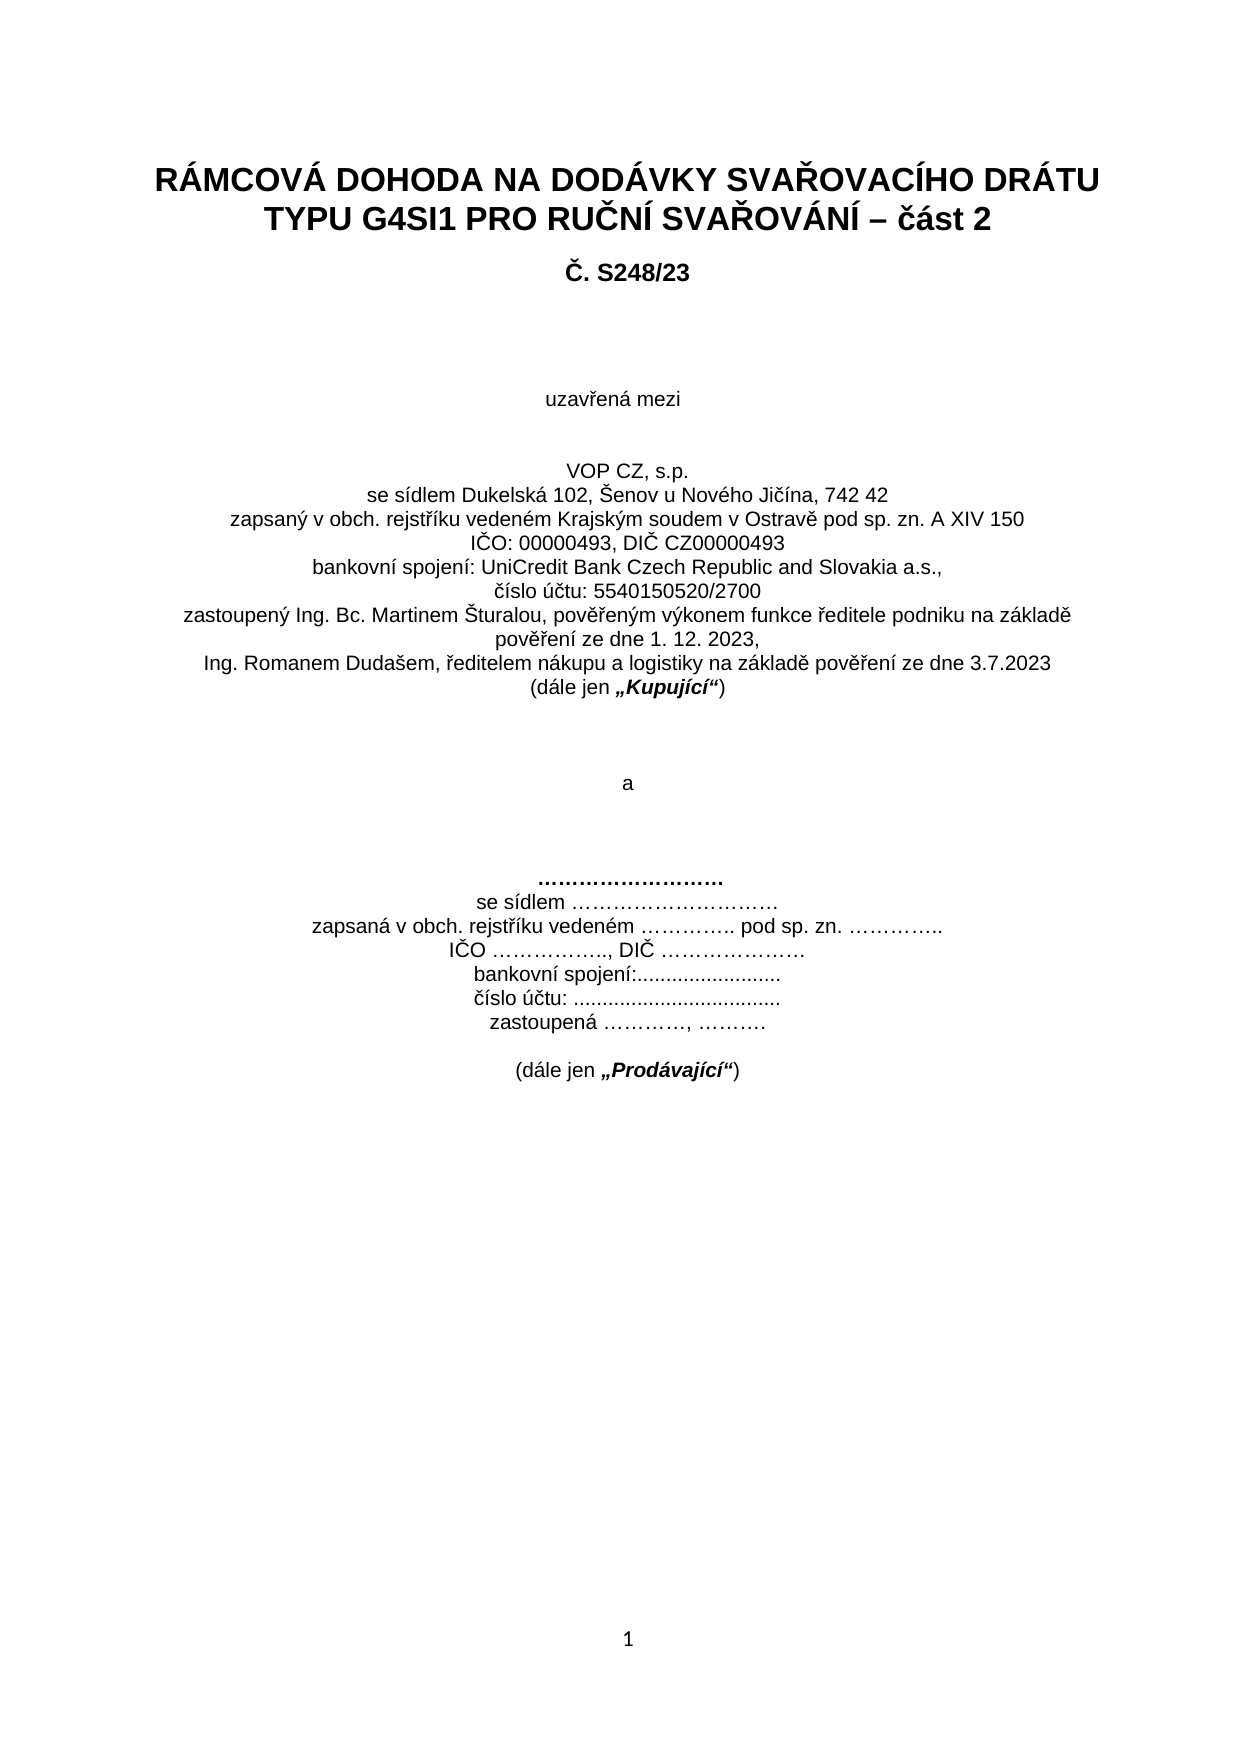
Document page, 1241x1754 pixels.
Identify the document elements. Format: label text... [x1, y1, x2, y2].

text ……………………… [148, 866, 1107, 890]
text bankovní spojení: UniCredit Bank Czech Republic and Slovakia a.s., [148, 555, 1107, 579]
text RÁMCOVÁ DOHODA na Dodávky svařovacího drátu typu G4Si1 pro ruční SVAŘOVÁNÍ – část 2 [148, 160, 1107, 237]
text zapsaný v obch. rejstříku vedeném Krajským soudem v Ostravě pod sp. zn. A XIV 150 [148, 507, 1107, 531]
text zapsaná v obch. rejstříku vedeném ………….. pod sp. zn. ………….. [148, 914, 1107, 938]
text uzavřená mezi [148, 387, 1078, 411]
text a [148, 770, 1107, 794]
text Ing. Romanem Dudašem, ředitelem nákupu a logistiky na základě pověření ze dne 3.7.2023 [148, 651, 1107, 674]
text bankovní spojení:......................... [148, 962, 1107, 986]
text číslo účtu: .................................... [148, 986, 1107, 1010]
text IČO: 00000493, DIČ CZ00000493 [148, 531, 1107, 555]
text č. S248/23 [148, 249, 1107, 287]
text číslo účtu: 5540150520/2700 [148, 579, 1107, 603]
text zastoupená …………, ………. [148, 1010, 1107, 1034]
text se sídlem ………………………… [148, 890, 1107, 914]
text IČO …………….., DIČ ………………… [148, 938, 1107, 962]
text (dále jen „Kupující“) [148, 674, 1107, 698]
text zastoupený Ing. Bc. Martinem Šturalou, pověřeným výkonem funkce ředitele podniku na základě pověření ze dne 1. 12. 2023, [148, 603, 1107, 651]
text (dále jen „Prodávající“) [148, 1058, 1107, 1082]
text se sídlem Dukelská 102, Šenov u Nového Jičína, 742 42 [148, 483, 1107, 507]
text VOP CZ, s.p. [148, 459, 1107, 483]
